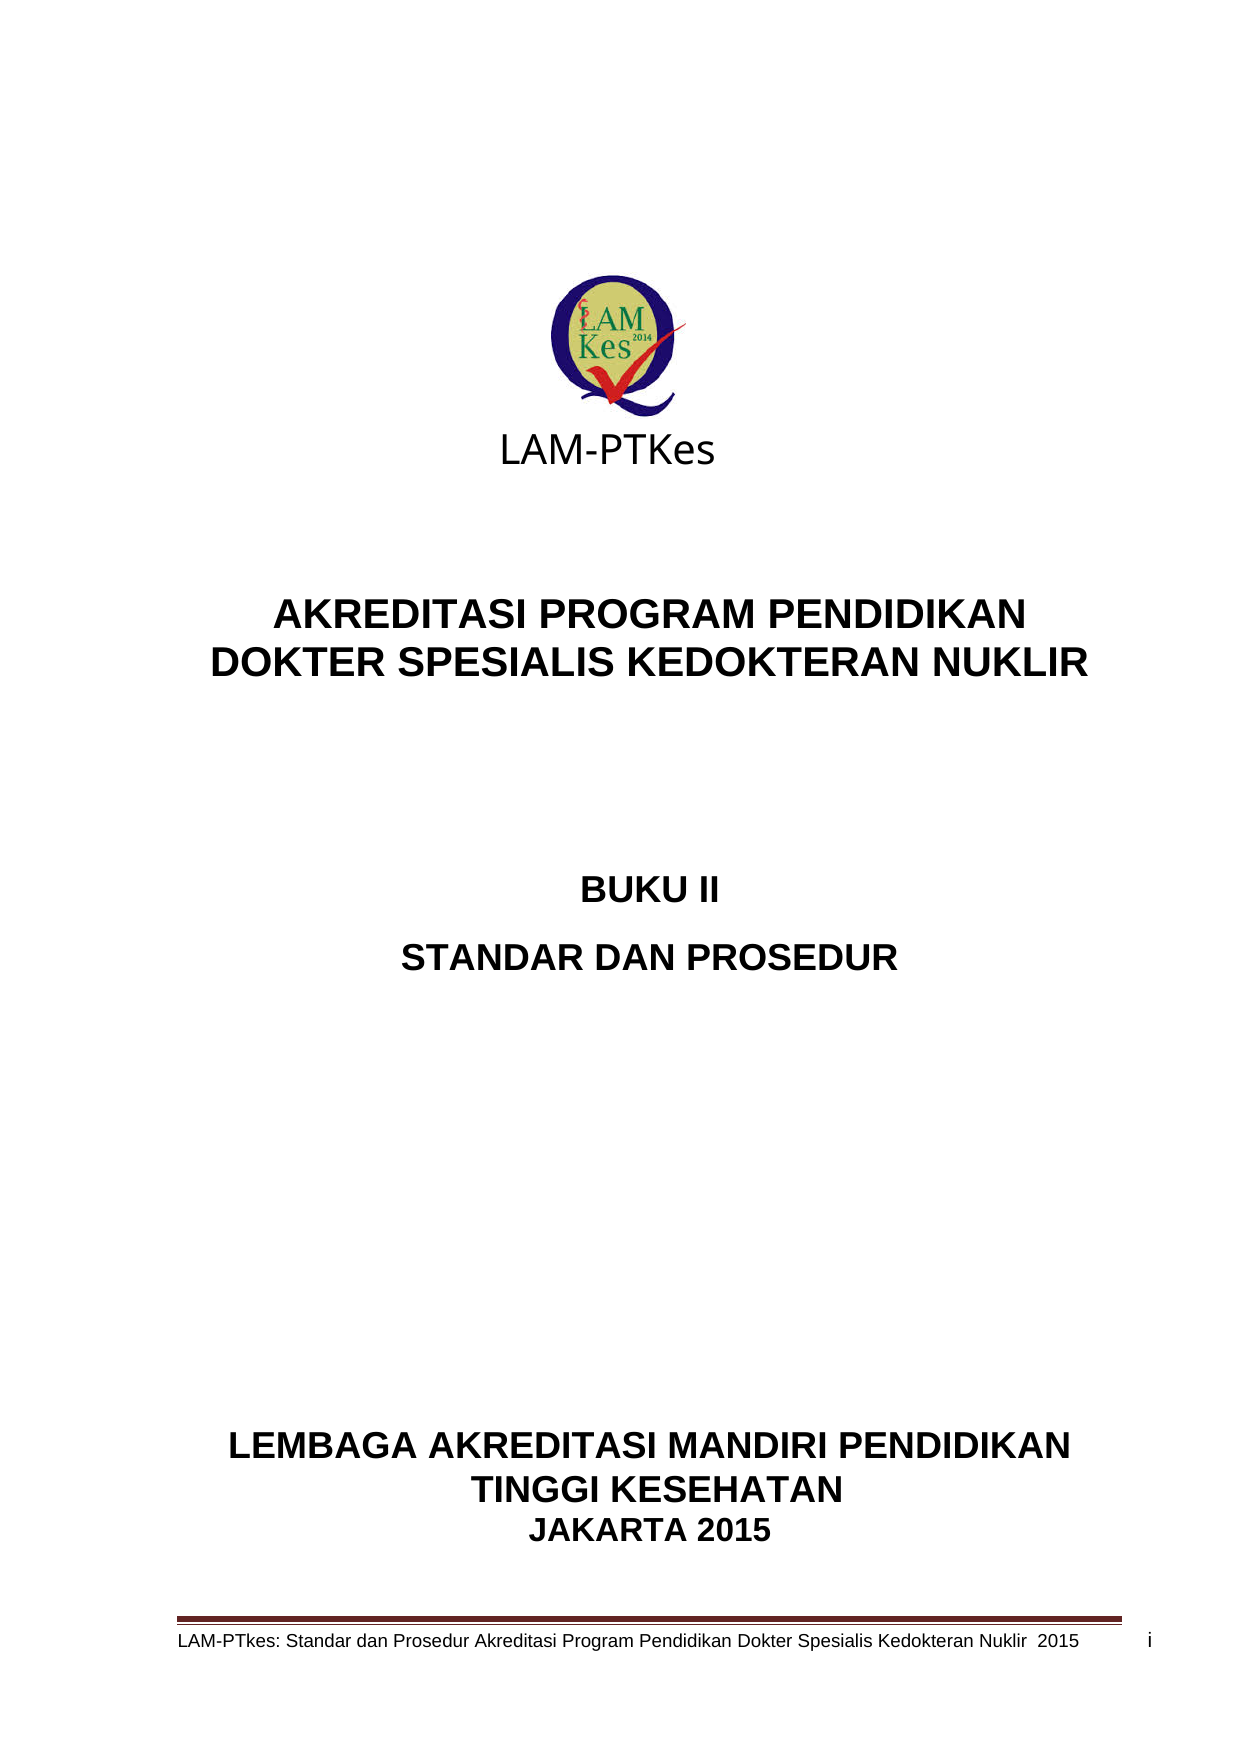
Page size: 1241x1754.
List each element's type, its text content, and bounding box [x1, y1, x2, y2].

text AKREDITASI PROGRAM PENDIDIKAN [177, 589, 1122, 637]
text DOKTER SPESIALIS KEDOKTERAN NUKLIR [177, 637, 1122, 685]
subtitle BUKU II [177, 868, 1122, 911]
text LEMBAGA AKREDITASI MANDIRI PENDIDIKAN TINGGI KESEHATAN [162, 1424, 1137, 1510]
text JAKARTA 2015 [177, 1510, 1122, 1548]
picture [543, 272, 686, 419]
text STANDAR DAN PROSEDUR [177, 935, 1122, 978]
